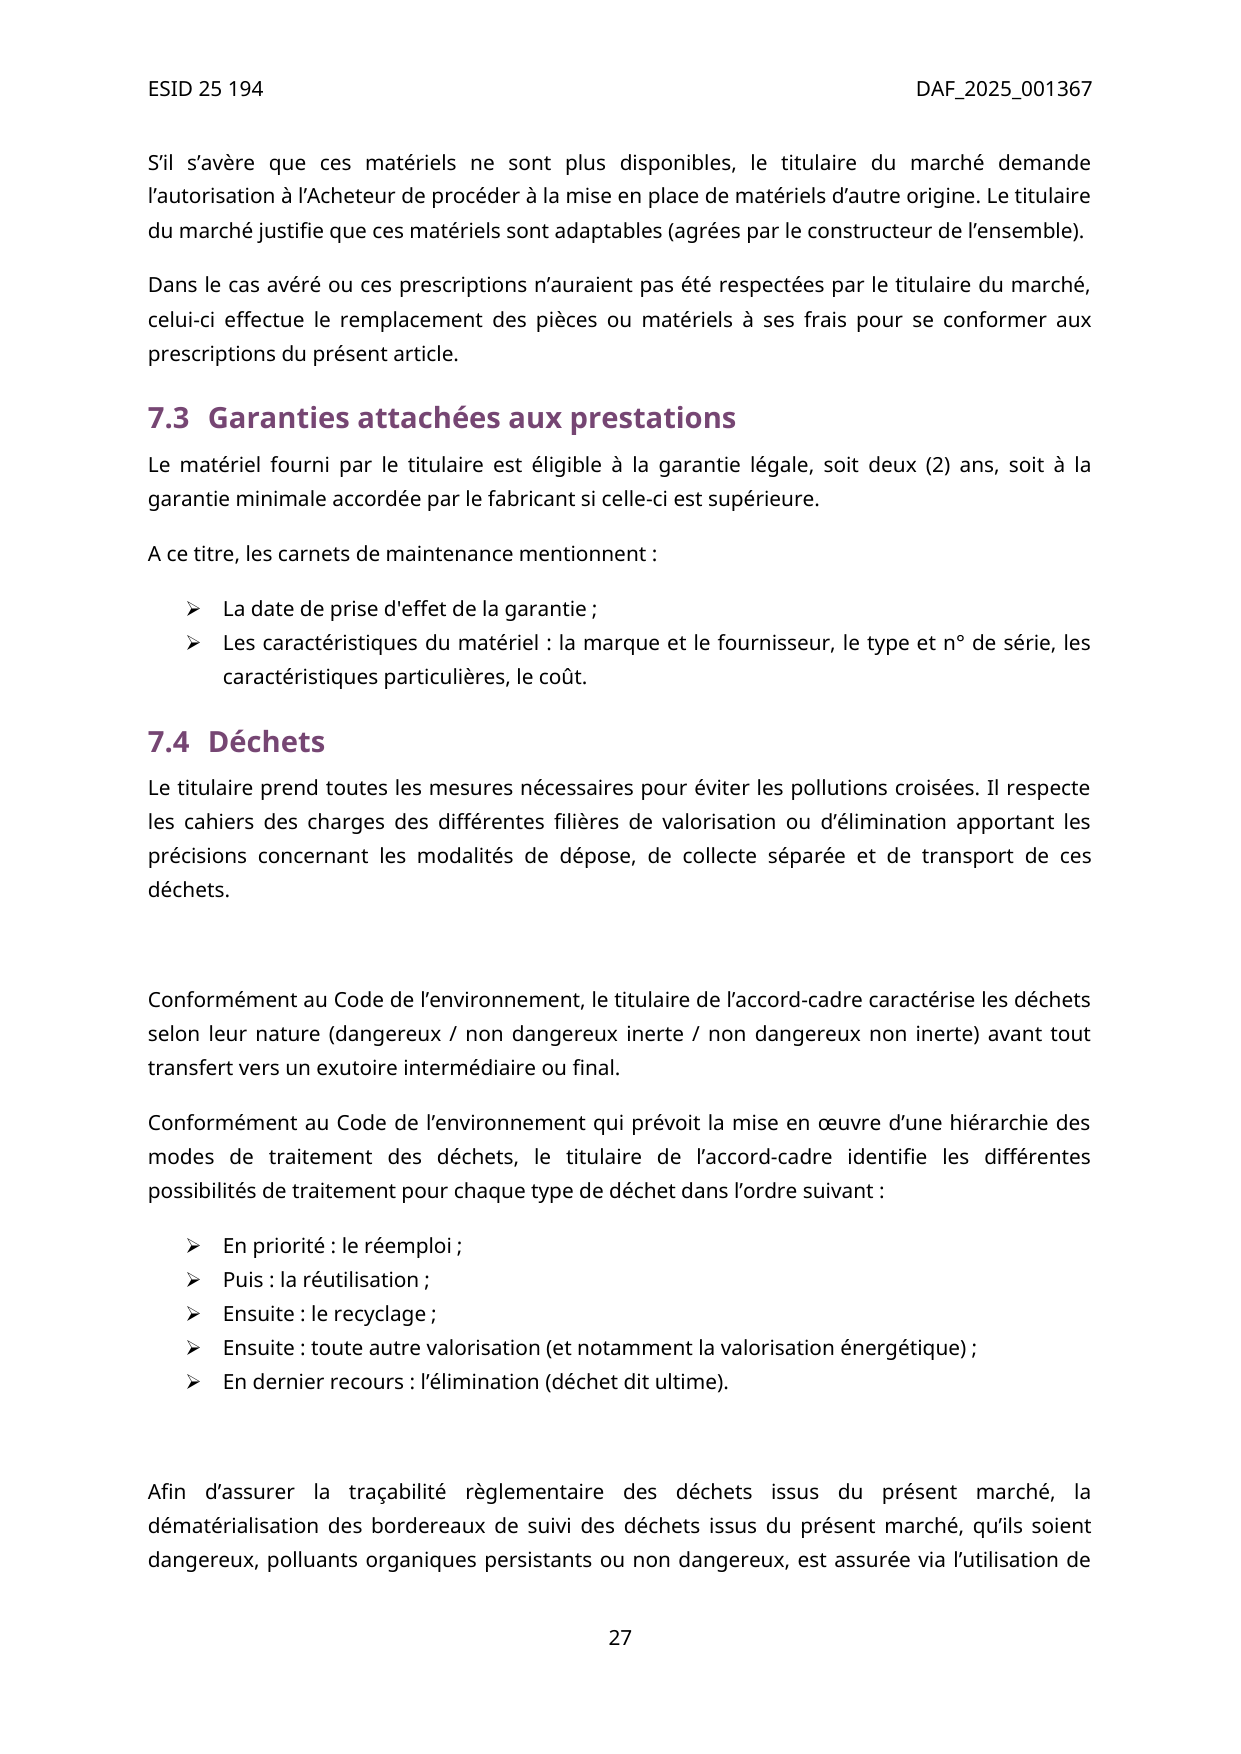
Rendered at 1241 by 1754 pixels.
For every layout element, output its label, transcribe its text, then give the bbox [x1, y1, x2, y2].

text Le matériel fourni par le titulaire est éligible à la garantie légale, soit deux (2) ans, soit à la garantie minimale accordée par le fabricant si celle-ci est supérieure. [148, 450, 1093, 512]
text Conformément au Code de l’environnement, le titulaire de l’accord-cadre caractérise les déchets selon leur nature (dangereux / non dangereux inerte / non dangereux non inerte) avant tout transfert vers un exutoire intermédiaire ou final. [148, 985, 1093, 1082]
subtitle Déchets [148, 721, 1093, 761]
text Le titulaire prend toutes les mesures nécessaires pour éviter les pollutions croisées. Il respecte les cahiers des charges des différentes filières de valorisation ou d’élimination apportant les précisions concernant les modalités de dépose, de collecte séparée et de transport de ces déchets. [148, 773, 1093, 904]
subtitle Garanties attachées aux prestations [148, 398, 1093, 437]
text Dans le cas avéré ou ces prescriptions n’auraient pas été respectées par le titulaire du marché, celui-ci effectue le remplacement des pièces ou matériels à ses frais pour se conformer aux prescriptions du présent article. [148, 271, 1093, 367]
text S’il s’avère que ces matériels ne sont plus disponibles, le titulaire du marché demande l’autorisation à l’Acheteur de procéder à la mise en place de matériels d’autre origine. Le titulaire du marché justifie que ces matériels sont adaptables (agrées par le constructeur de l’ensemble). [148, 148, 1093, 244]
list La date de prise d'effet de la garantie ; [185, 594, 1093, 622]
list En dernier recours : l’élimination (déchet dit ultime). [185, 1367, 1093, 1396]
list Ensuite : le recyclage ; [185, 1299, 1093, 1328]
list En priorité : le réemploi ; [185, 1231, 1093, 1260]
text Conformément au Code de l’environnement qui prévoit la mise en œuvre d’une hiérarchie des modes de traitement des déchets, le titulaire de l’accord-cadre identifie les différentes possibilités de traitement pour chaque type de déchet dans l’ordre suivant : [148, 1108, 1093, 1205]
text A ce titre, les carnets de maintenance mentionnent : [148, 539, 1093, 567]
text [148, 1477, 1093, 1574]
list Les caractéristiques du matériel : la marque et le fournisseur, le type et n° de série, les caractéristiques particulières, le coût. [185, 628, 1093, 690]
list Ensuite : toute autre valorisation (et notamment la valorisation énergétique) ; [185, 1333, 1093, 1362]
list Puis : la réutilisation ; [185, 1265, 1093, 1294]
